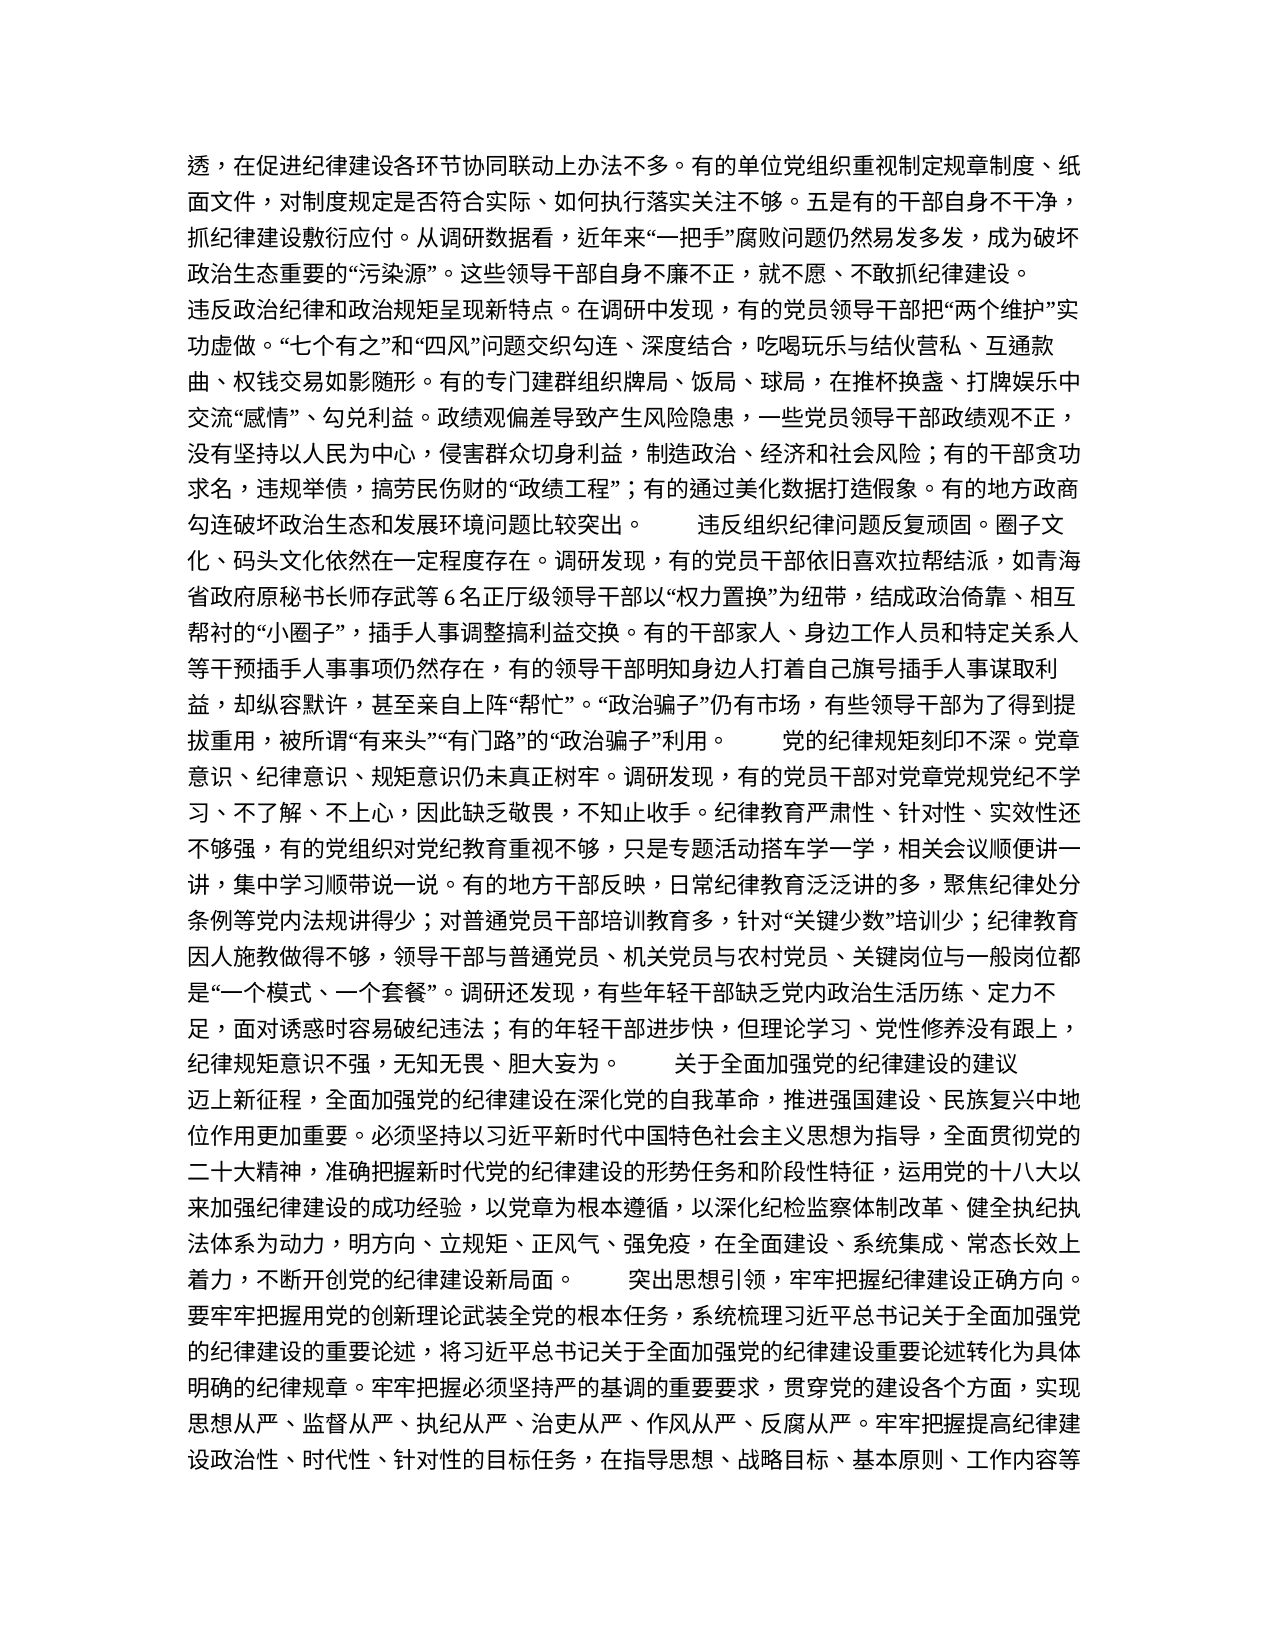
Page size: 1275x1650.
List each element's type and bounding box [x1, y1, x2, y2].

text [187, 150, 1087, 1475]
